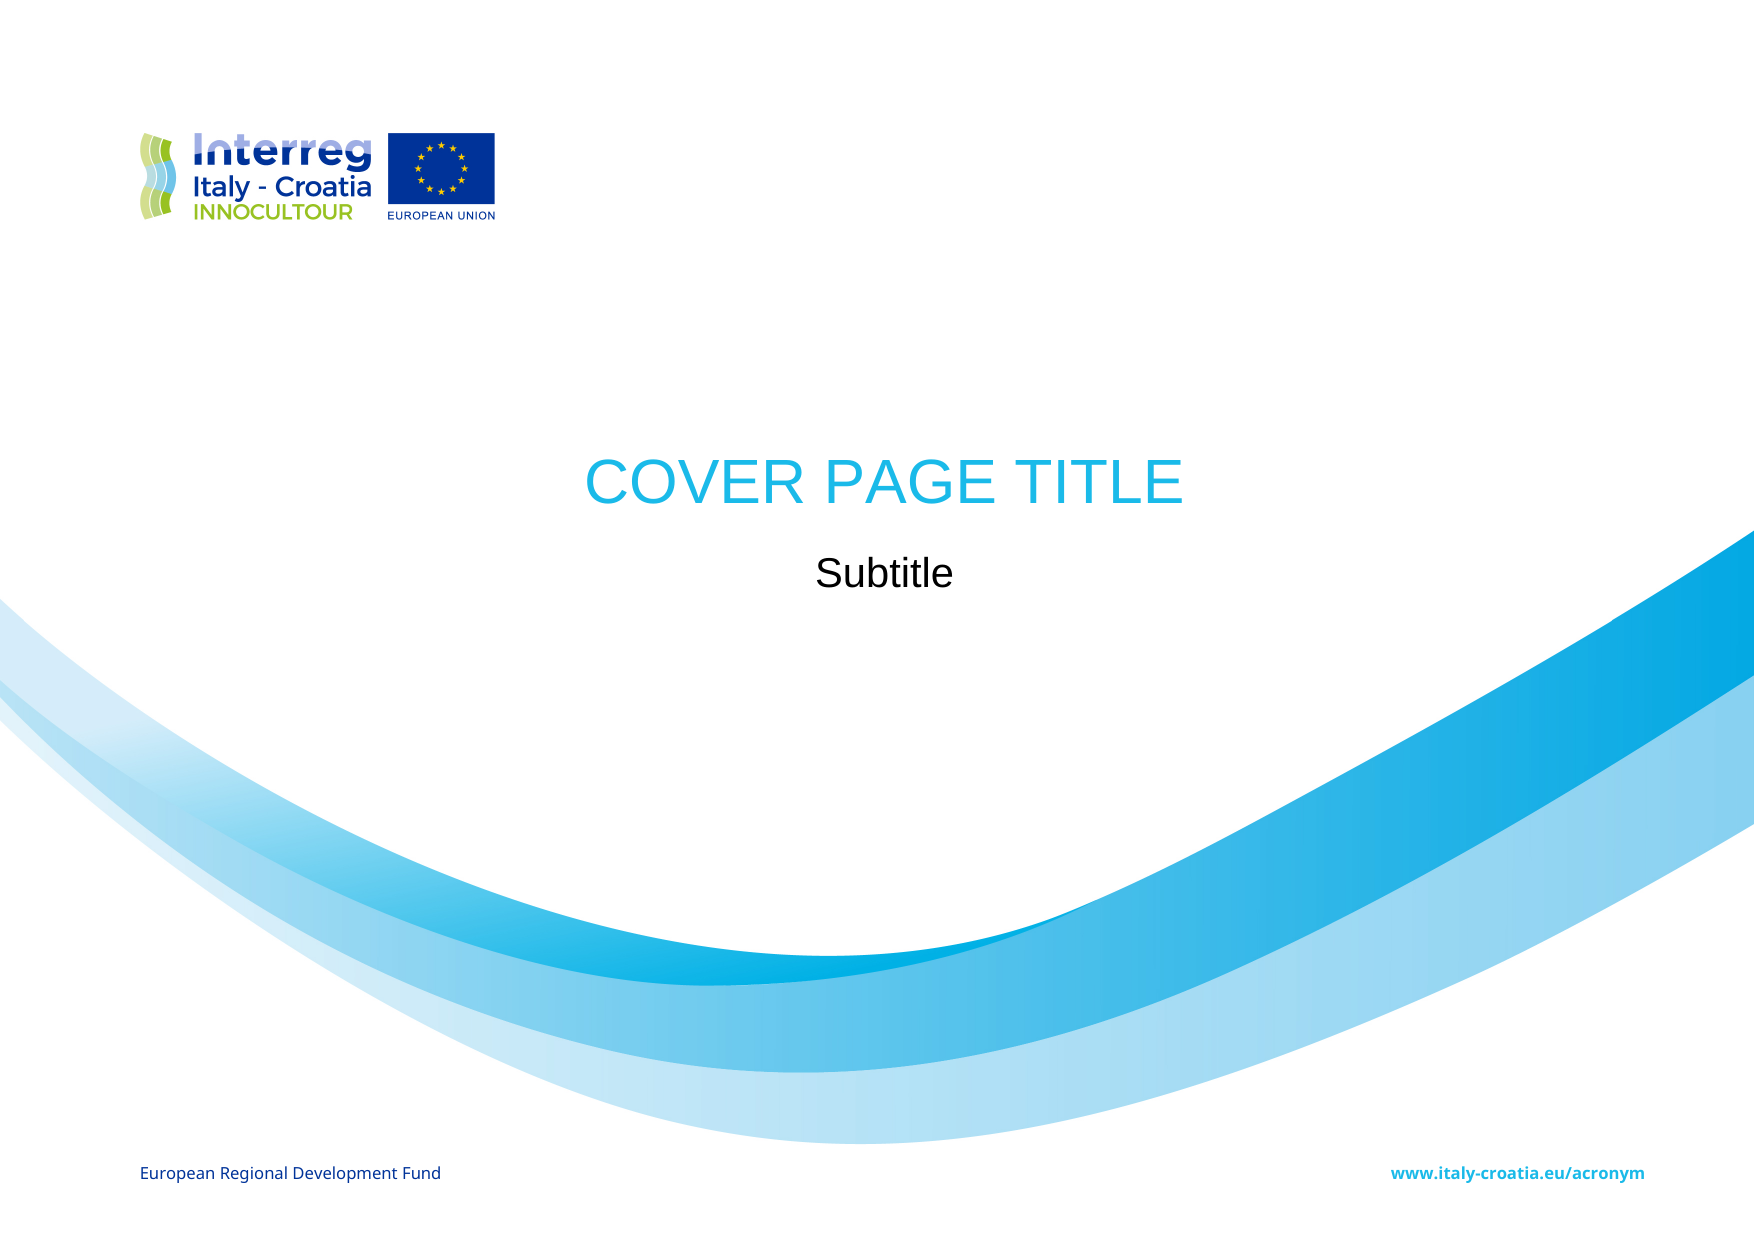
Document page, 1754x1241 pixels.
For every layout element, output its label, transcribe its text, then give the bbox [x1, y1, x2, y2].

text COVER PAGE TITLE [154, 280, 1614, 517]
text Subtitle [154, 549, 1614, 597]
picture [0, 0, 1754, 1241]
